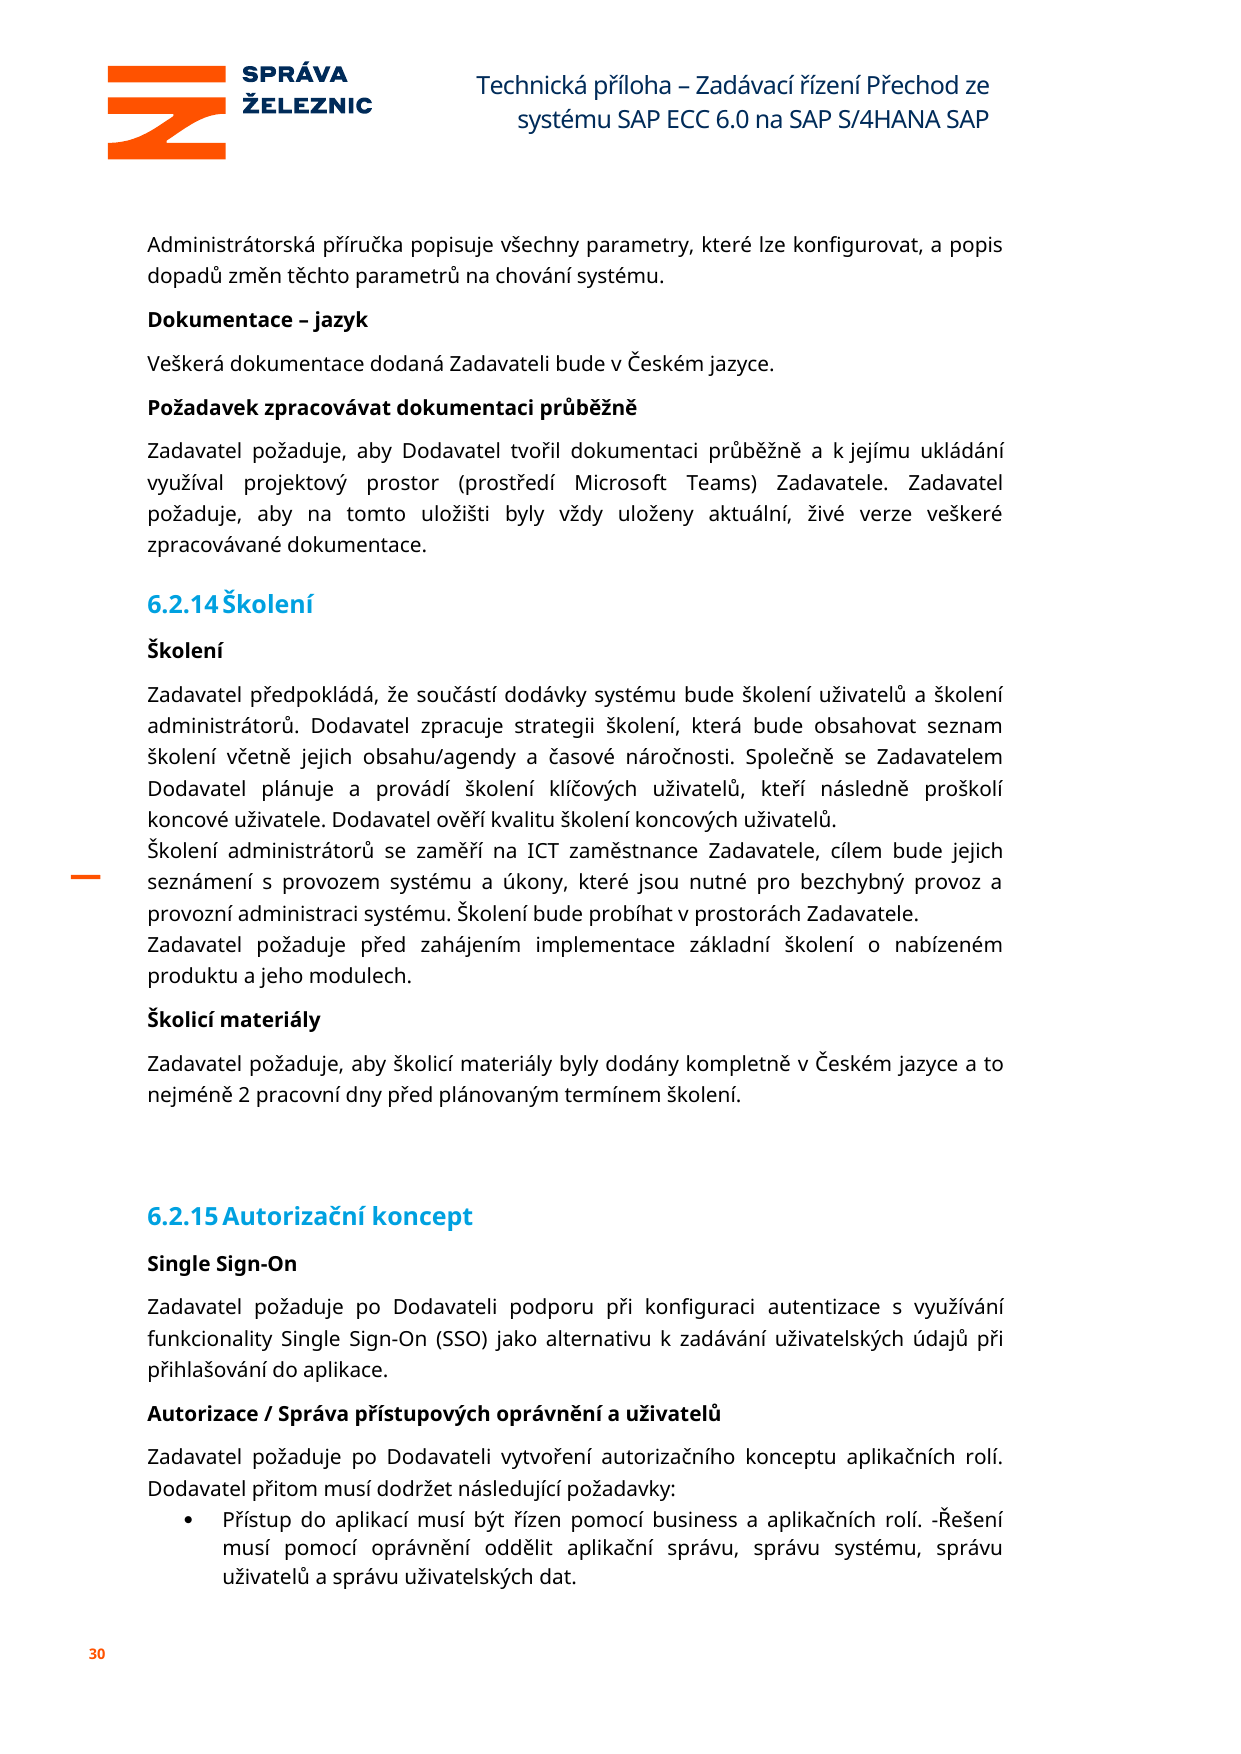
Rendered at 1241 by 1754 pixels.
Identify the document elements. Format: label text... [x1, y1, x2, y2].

text Single Sign-On [147, 1249, 1004, 1277]
text Zadavatel požaduje před zahájením implementace základní školení o nabízeném produktu a jeho modulech. [147, 930, 1004, 990]
text Zadavatel požaduje po Dodavateli vytvoření autorizačního konceptu aplikačních rolí. Dodavatel přitom musí dodržet následující požadavky: [147, 1442, 1004, 1502]
text Veškerá dokumentace dodaná Zadavateli bude v Českém jazyce. [147, 349, 1004, 377]
text Administrátorská příručka popisuje všechny parametry, které lze konfigurovat, a popis dopadů změn těchto parametrů na chování systému. [147, 230, 1004, 290]
text Zadavatel požaduje, aby školicí materiály byly dodány kompletně v Českém jazyce a to nejméně 2 pracovní dny před plánovaným termínem školení. [147, 1049, 1004, 1108]
text Zadavatel požaduje, aby Dodavatel tvořil dokumentaci průběžně a k jejímu ukládání využíval projektový prostor (prostředí Microsoft Teams) Zadavatele. Zadavatel požaduje, aby na tomto uložišti byly vždy uloženy aktuální, živé verze veškeré zpracovávané dokumentace. [147, 436, 1004, 558]
list Přístup do aplikací musí být řízen pomocí business a aplikačních rolí. -Řešení musí pomocí oprávnění oddělit aplikační správu, správu systému, správu uživatelů a správu uživatelských dat. [184, 1505, 1004, 1590]
subtitle Školení [147, 586, 1004, 620]
subtitle Autorizační koncept [147, 1199, 1004, 1233]
text Autorizace / Správa přístupových oprávnění a uživatelů [147, 1399, 1004, 1427]
text Zadavatel požaduje po Dodavateli podporu při konfiguraci autentizace s využívání funkcionality Single Sign-On (SSO) jako alternativu k zadávání uživatelských údajů při přihlašování do aplikace. [147, 1292, 1004, 1383]
text Požadavek zpracovávat dokumentaci průběžně [147, 393, 1004, 421]
text Školicí materiály [147, 1005, 1004, 1033]
text Školení [147, 636, 1004, 665]
text Dokumentace – jazyk [147, 305, 1004, 333]
text Školení administrátorů se zaměří na ICT zaměstnance Zadavatele, cílem bude jejich seznámení s provozem systému a úkony, které jsou nutné pro bezchybný provoz a provozní administraci systému. Školení bude probíhat v prostorách Zadavatele. [147, 836, 1004, 927]
text Zadavatel předpokládá, že součástí dodávky systému bude školení uživatelů a školení administrátorů. Dodavatel zpracuje strategii školení, která bude obsahovat seznam školení včetně jejich obsahu/agendy a časové náročnosti. Společně se Zadavatelem Dodavatel plánuje a provádí školení klíčových uživatelů, kteří následně proškolí koncové uživatele. Dodavatel ověří kvalitu školení koncových uživatelů. [147, 680, 1004, 833]
